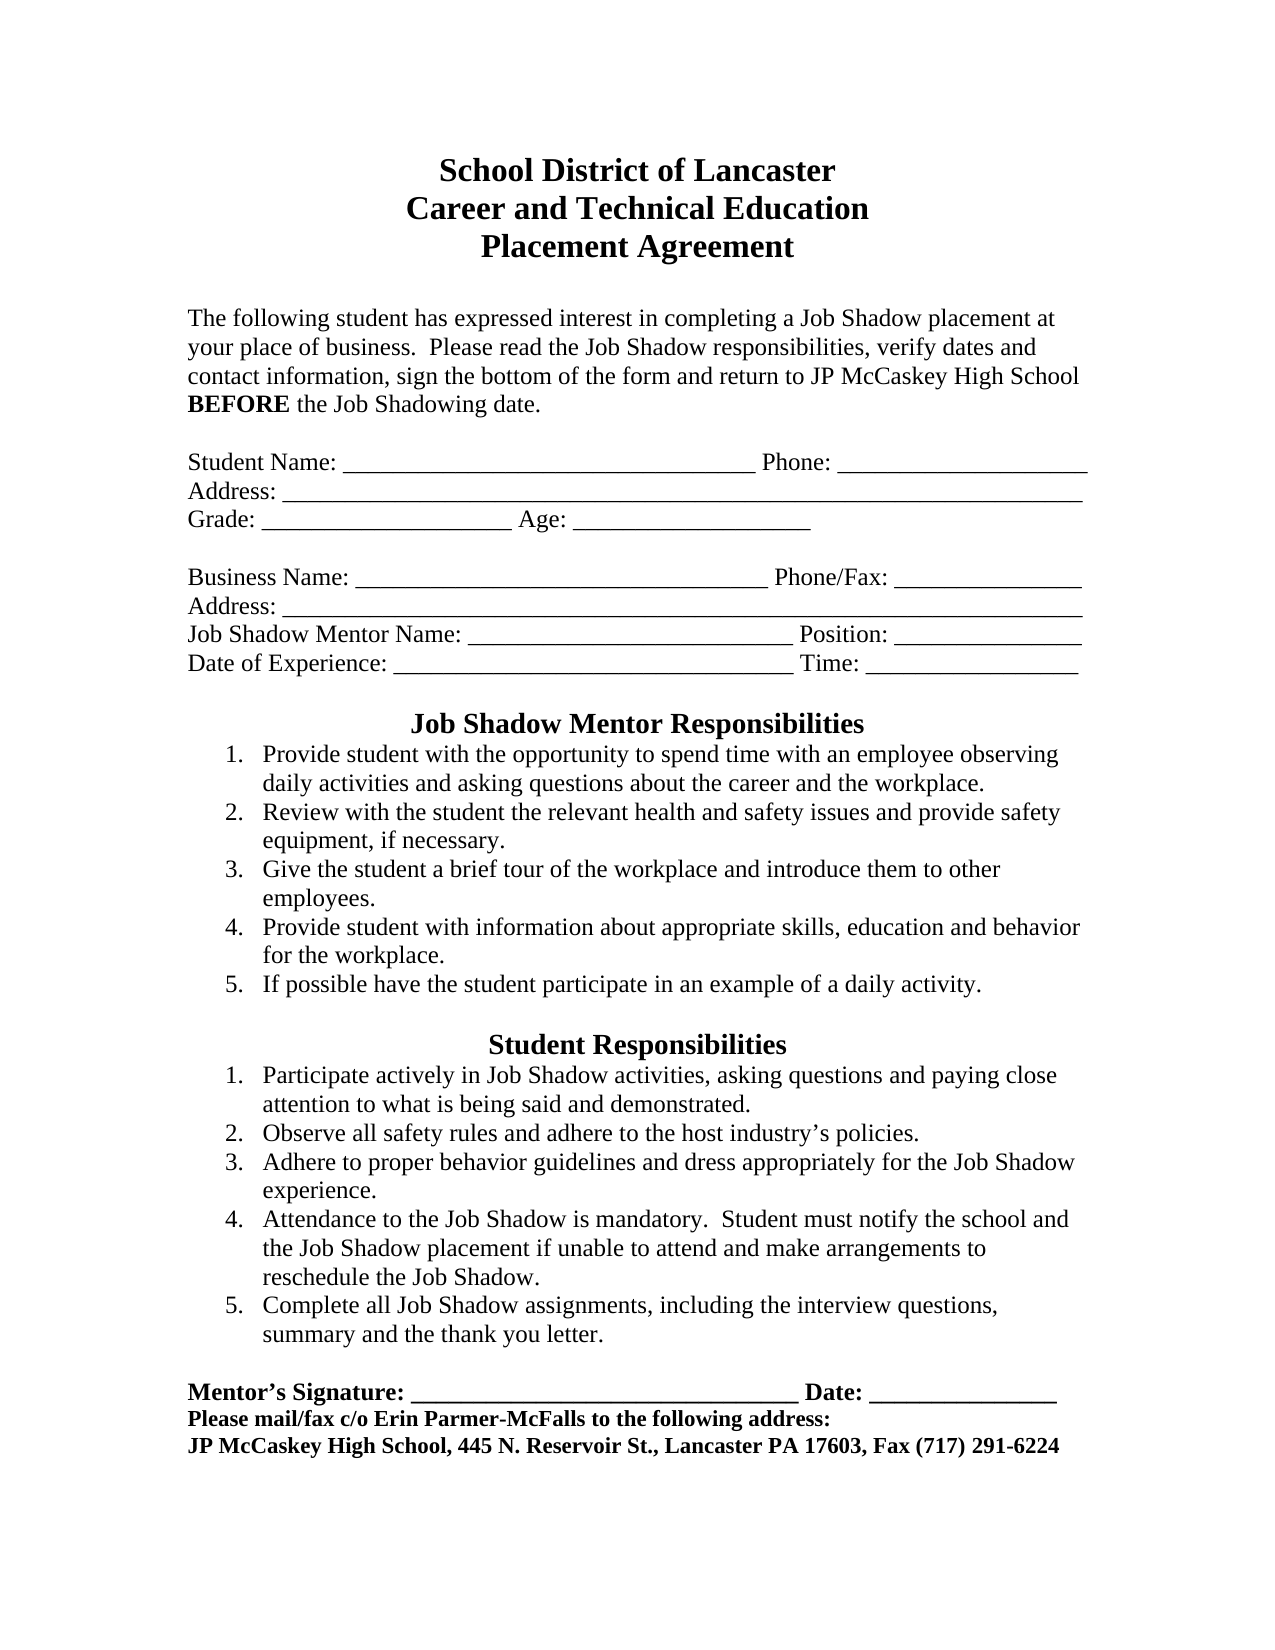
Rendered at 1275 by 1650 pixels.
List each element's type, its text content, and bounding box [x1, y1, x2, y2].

list Adhere to proper behavior guidelines and dress appropriately for the Job Shadow experience. [225, 1147, 1087, 1204]
list Complete all Job Shadow assignments, including the interview questions, summary and the thank you letter. [225, 1290, 1087, 1348]
text Placement Agreement [187, 227, 1087, 265]
text Business Name: _________________________________ Phone/Fax: _______________ [187, 562, 1087, 591]
text Student Responsibilities [187, 1027, 1087, 1060]
text The following student has expressed interest in completing a Job Shadow placement at your place of business. Please read the Job Shadow responsibilities, verify dates and contact information, sign the bottom of the form and return to JP McCaskey High School BEFORE the Job Shadowing date. [187, 303, 1087, 418]
list Provide student with the opportunity to spend time with an employee observing daily activities and asking questions about the career and the workplace. [225, 739, 1087, 797]
text ’s Signature: _______________________________ Date: _______________ [187, 1377, 1087, 1405]
text Grade: ____________________ Age: ___________________ [187, 504, 1087, 533]
text Address: ________________________________________________________________ [187, 591, 1087, 619]
list Give the student a brief tour of the workplace and introduce them to other employees. [225, 854, 1087, 912]
list Provide student with information about appropriate skills, education and behavior for the workplace. [225, 912, 1087, 969]
text Address: ________________________________________________________________ [187, 476, 1087, 504]
list Observe all safety rules and adhere to the host industry’s policies. [225, 1118, 1087, 1147]
text Job Shadow Name: __________________________ Position: _______________ [187, 619, 1087, 648]
text Career and Technical Education [187, 188, 1087, 227]
text Please mail/fax c/o Erin Parmer-McFalls to the following address: [187, 1405, 1087, 1432]
list Review with the student the relevant health and safety issues and provide safety equipment, if necessary. [225, 797, 1087, 854]
list If possible have the student participate in an example of a daily activity. [225, 969, 1087, 998]
text Job Shadow Responsibilities [187, 706, 1087, 739]
list Participate actively in Job Shadow activities, asking questions and paying close attention to what is being said and demonstrated. [225, 1060, 1087, 1118]
text Date of Experience: ________________________________ Time: _________________ [187, 648, 1087, 677]
text Student Name: _________________________________ Phone: ____________________ [187, 447, 1087, 476]
list Attendance to the Job Shadow is mandatory. Student must notify the school and the Job Shadow placement if unable to attend and make arrangements to reschedule the Job Shadow. [225, 1204, 1087, 1290]
text JP McCaskey High School, , Fax (717) 291-6224 [187, 1432, 1087, 1458]
